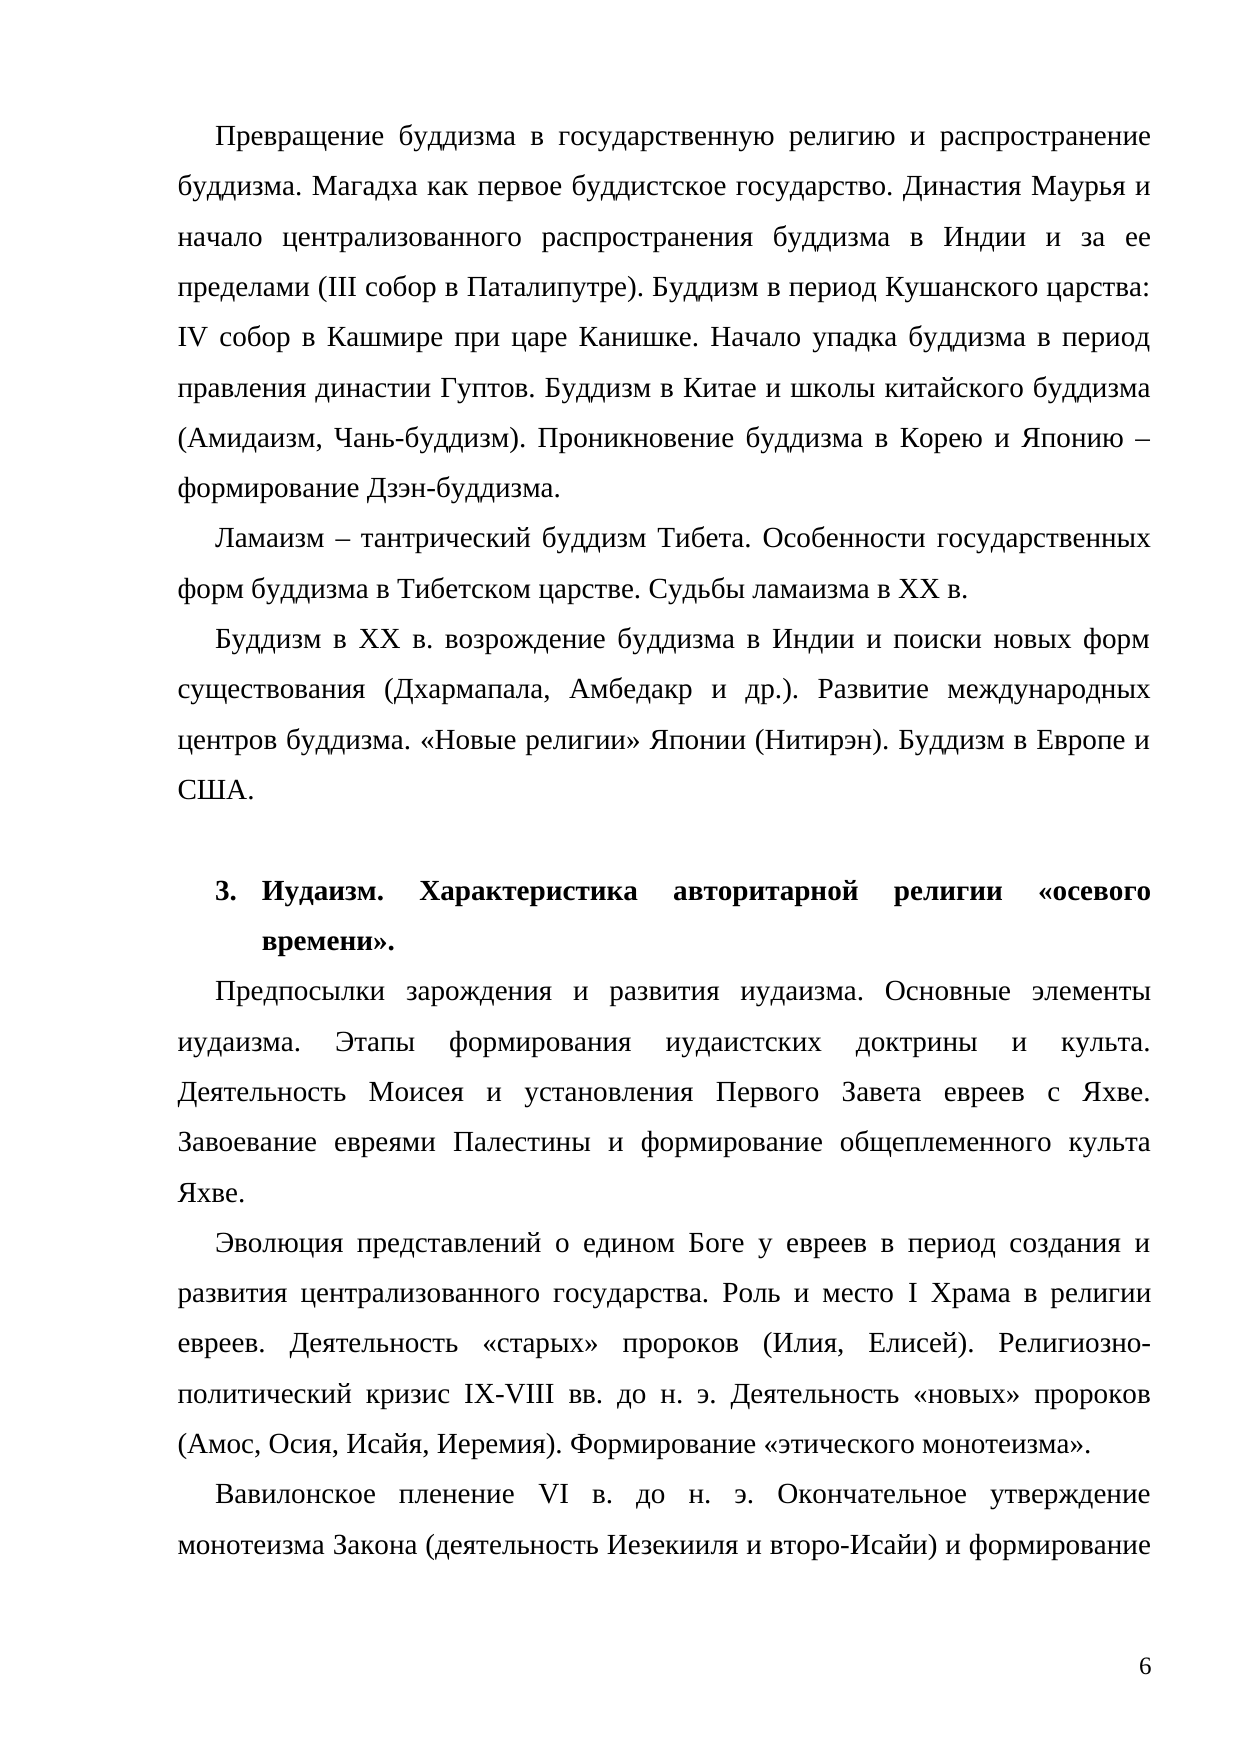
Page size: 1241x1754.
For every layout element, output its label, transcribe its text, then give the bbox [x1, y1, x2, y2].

list Иудаизм. Характеристика авторитарной религии «осевого времени». [215, 873, 1152, 957]
text Превращение буддизма в государственную религию и распространение буддизма. Магадха как первое буддистское государство. Династия Маурья и начало централизованного распространения буддизма в Индии и за ее пределами (III собор в Паталипутре). Буддизм в период Кушанского царства: IV собор в Кашмире при царе Канишке. Начало упадка буддизма в период правления династии Гуптов. Буддизм в Китае и школы китайского буддизма (Амидаизм, Чань-буддизм). Проникновение буддизма в Корею и Японию – формирование Дзэн-буддизма. [177, 118, 1152, 504]
text Эволюция представлений о едином Боге у евреев в период создания и развития централизованного государства. Роль и место I Храма в религии евреев. Деятельность «старых» пророков (Илия, Елисей). Религиозно-политический кризис IX-VIII вв. до н. э. Деятельность «новых» пророков (Амос, Осия, Исайя, Иеремия). Формирование «этического монотеизма». [177, 1225, 1152, 1460]
text Ламаизм – тантрический буддизм Тибета. Особенности государственных форм буддизма в Тибетском царстве. Судьбы ламаизма в ХХ в. [177, 521, 1152, 604]
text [177, 1477, 1152, 1560]
text Предпосылки зарождения и развития иудаизма. Основные элементы иудаизма. Этапы формирования иудаистских доктрины и культа. Деятельность Моисея и установления Первого Завета евреев с Яхве. Завоевание евреями Палестины и формирование общеплеменного культа Яхве. [177, 973, 1152, 1208]
text Буддизм в ХХ в. возрождение буддизма в Индии и поиски новых форм существования (Дхармапала, Амбедакр и др.). Развитие международных центров буддизма. «Новые религии» Японии (Нитирэн). Буддизм в Европе и США. [177, 621, 1152, 806]
